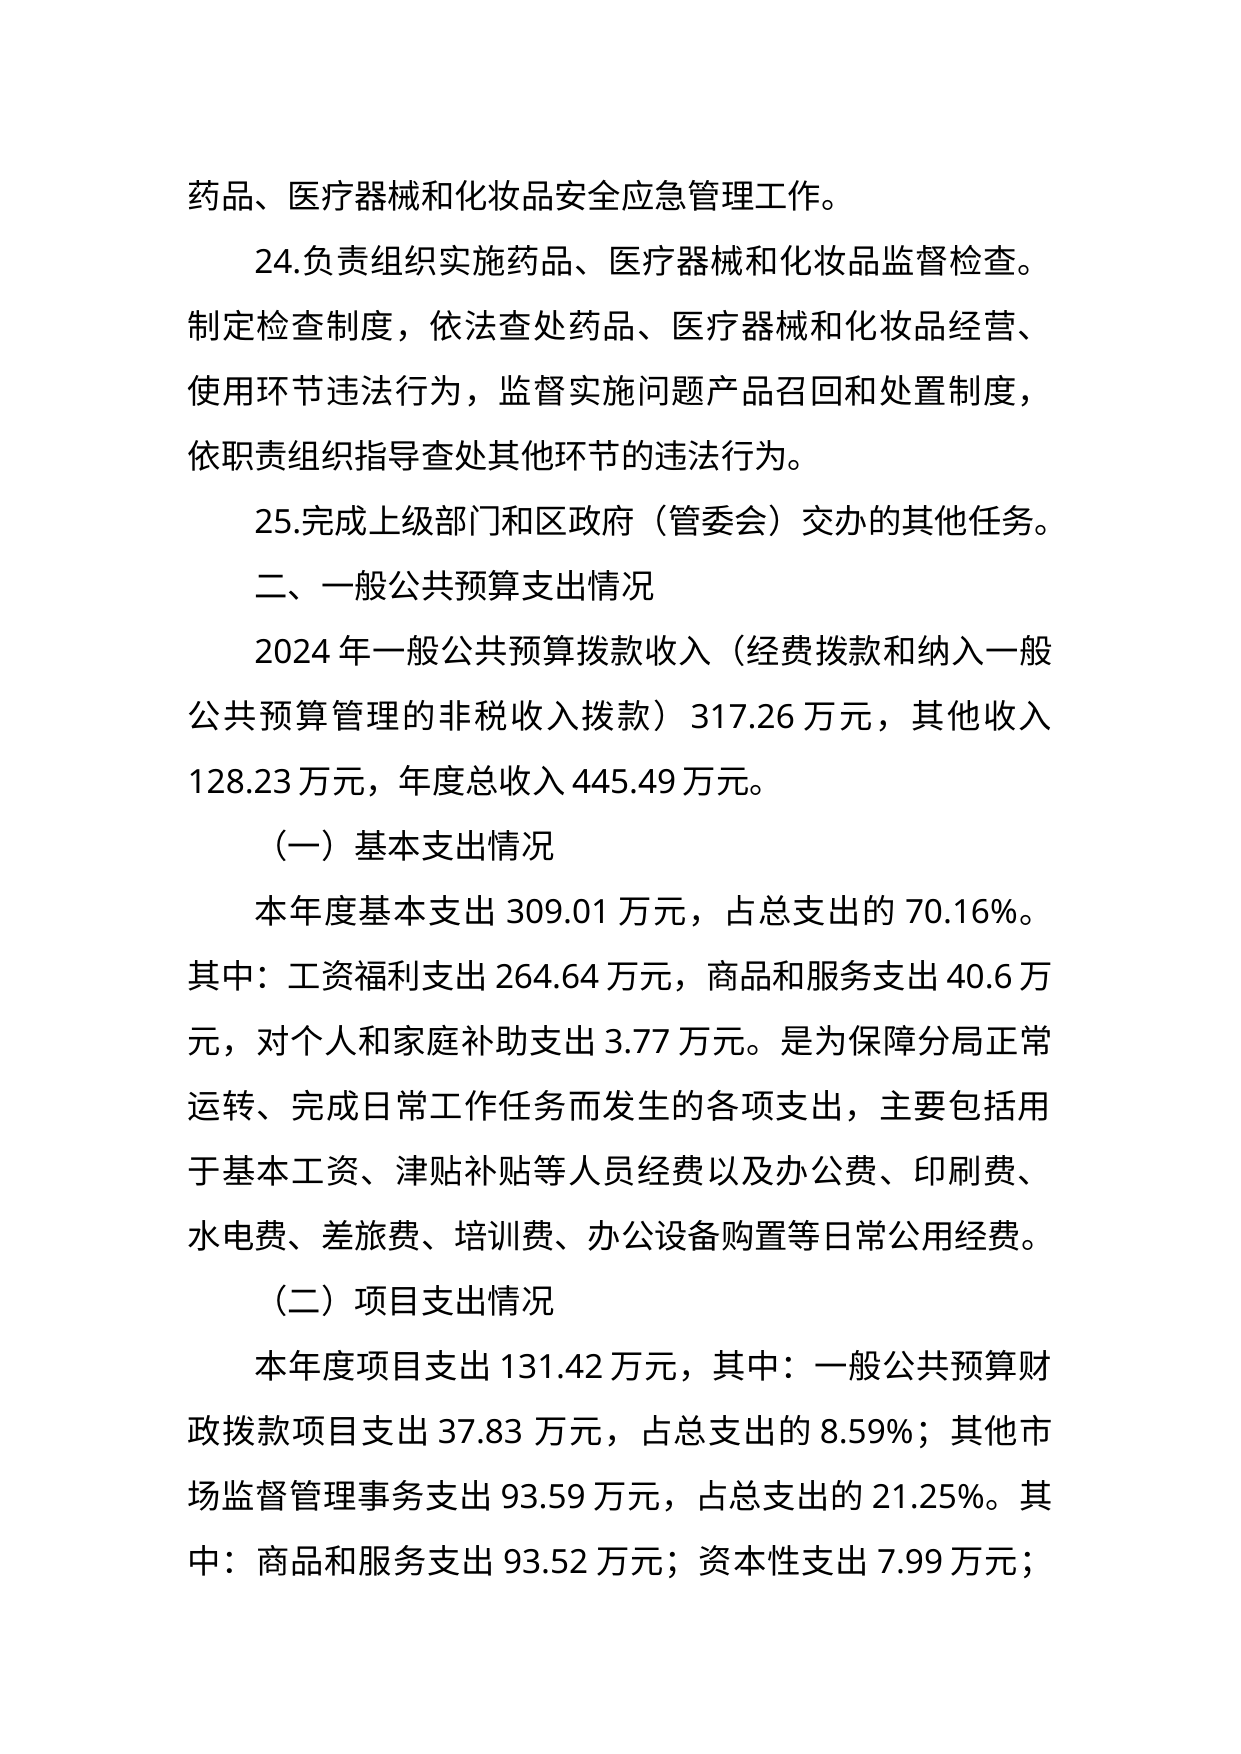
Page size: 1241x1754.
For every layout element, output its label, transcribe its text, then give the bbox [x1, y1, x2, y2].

text 25.完成上级部门和区政府（管委会）交办的其他任务。 [187, 487, 1053, 552]
list （二）项目支出情况 [187, 1267, 1053, 1332]
text 2024年一般公共预算拨款收入（经费拨款和纳入一般公共预算管理的非税收入拨款）317.26万元，其他收入128.23万元，年度总收入445.49万元。 [187, 617, 1053, 812]
text 本年度基本支出309.01万元，占总支出的70.16%。其中：工资福利支出264.64万元，商品和服务支出40.6万元，对个人和家庭补助支出3.77万元。是为保障分局正常运转、完成日常工作任务而发生的各项支出，主要包括用于基本工资、津贴补贴等人员经费以及办公费、印刷费、水电费、差旅费、培训费、办公设备购置等日常公用经费。 [187, 877, 1053, 1267]
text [187, 1332, 1053, 1592]
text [187, 162, 1053, 227]
list （一）基本支出情况 [187, 812, 1053, 877]
list 二、一般公共预算支出情况 [187, 552, 1053, 617]
text 24.负责组织实施药品、医疗器械和化妆品监督检查。制定检查制度，依法查处药品、医疗器械和化妆品经营、使用环节违法行为，监督实施问题产品召回和处置制度，依职责组织指导查处其他环节的违法行为。 [187, 227, 1053, 487]
